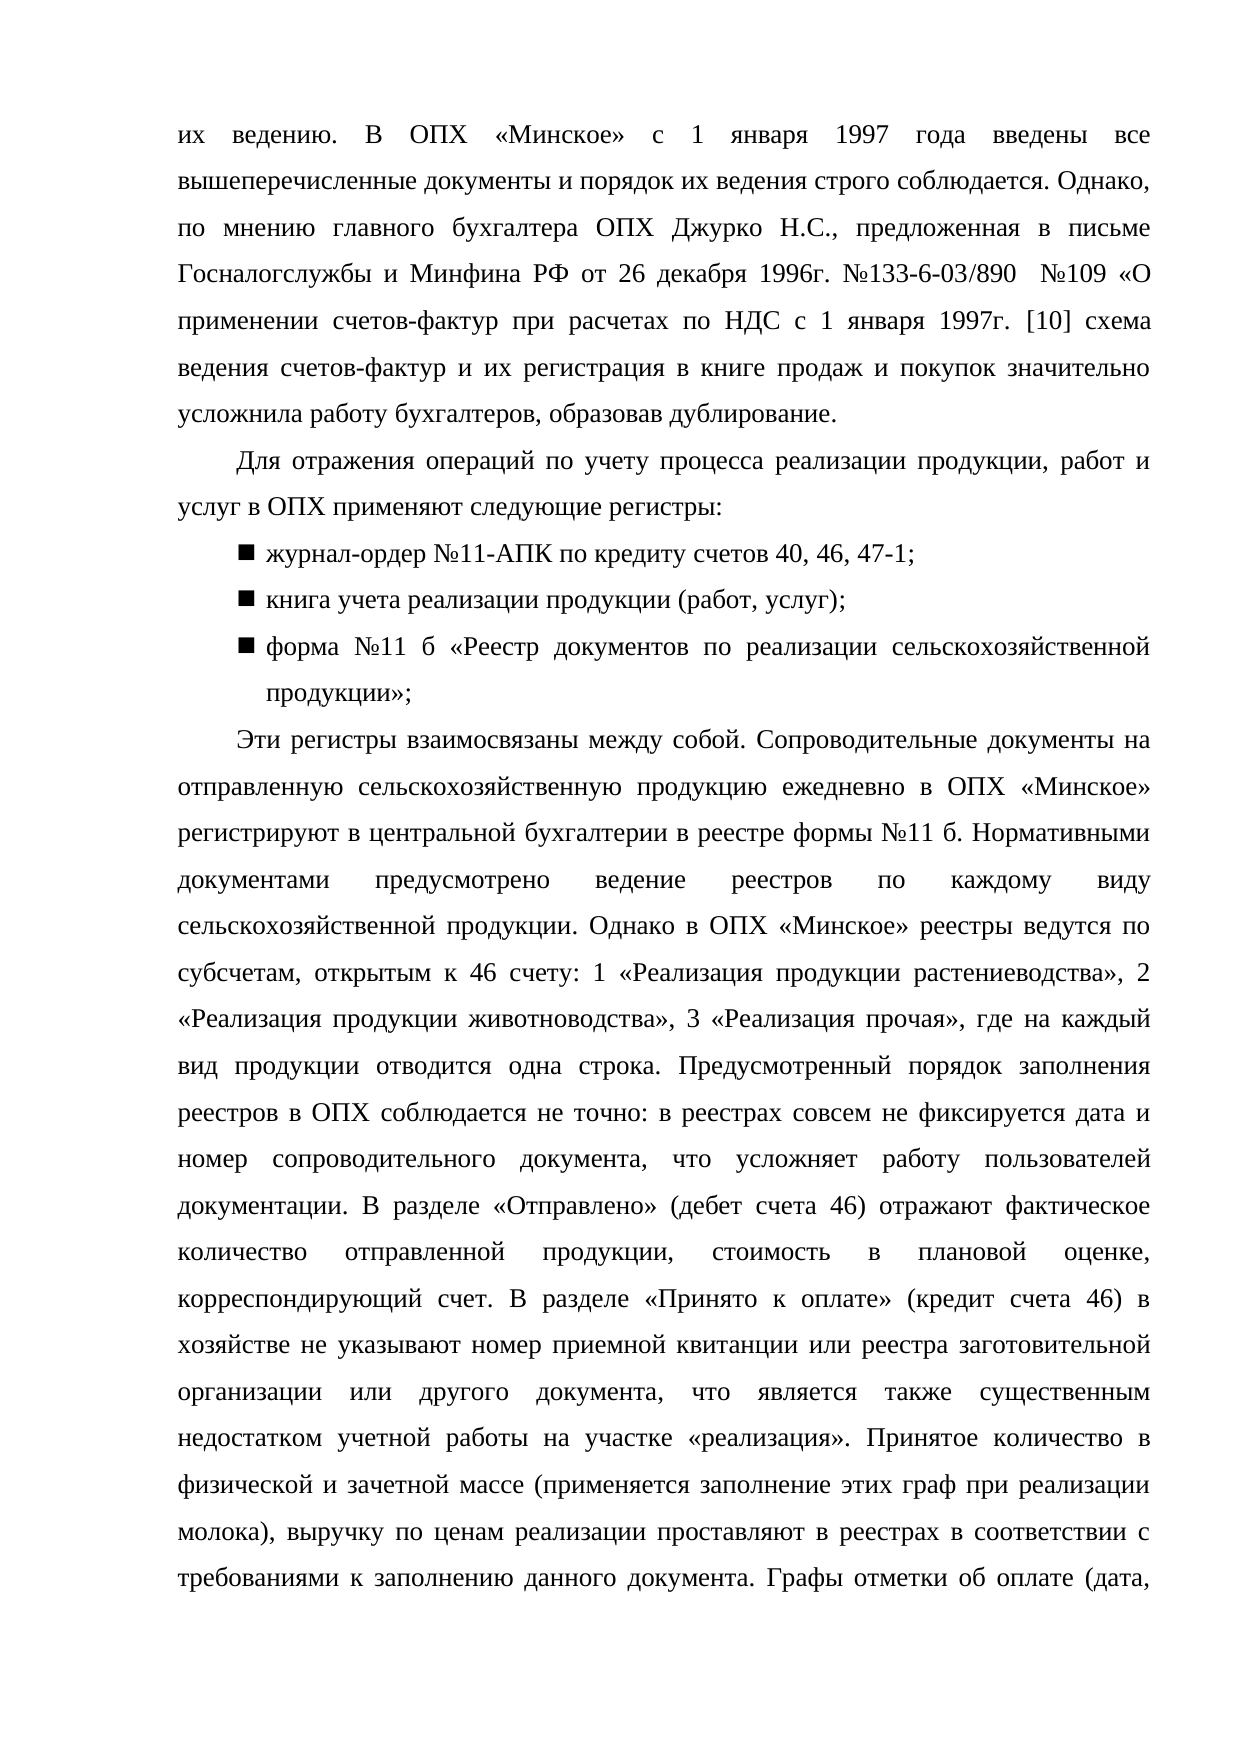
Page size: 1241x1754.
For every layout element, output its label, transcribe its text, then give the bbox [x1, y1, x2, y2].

text Для отражения операций по учету процесса реализации продукции, работ и услуг в ОПХ применяют следующие регистры: [177, 444, 1152, 522]
list книга учета реализации продукции (работ, услуг); [236, 584, 1152, 615]
list форма №11 б «Реестр документов по реализации сельскохозяйственной продукции»; [236, 630, 1152, 708]
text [177, 118, 1152, 428]
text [177, 723, 1152, 1593]
list журнал-ордер №11-АПК по кредиту счетов 40, 46, 47-1; [236, 537, 1152, 568]
